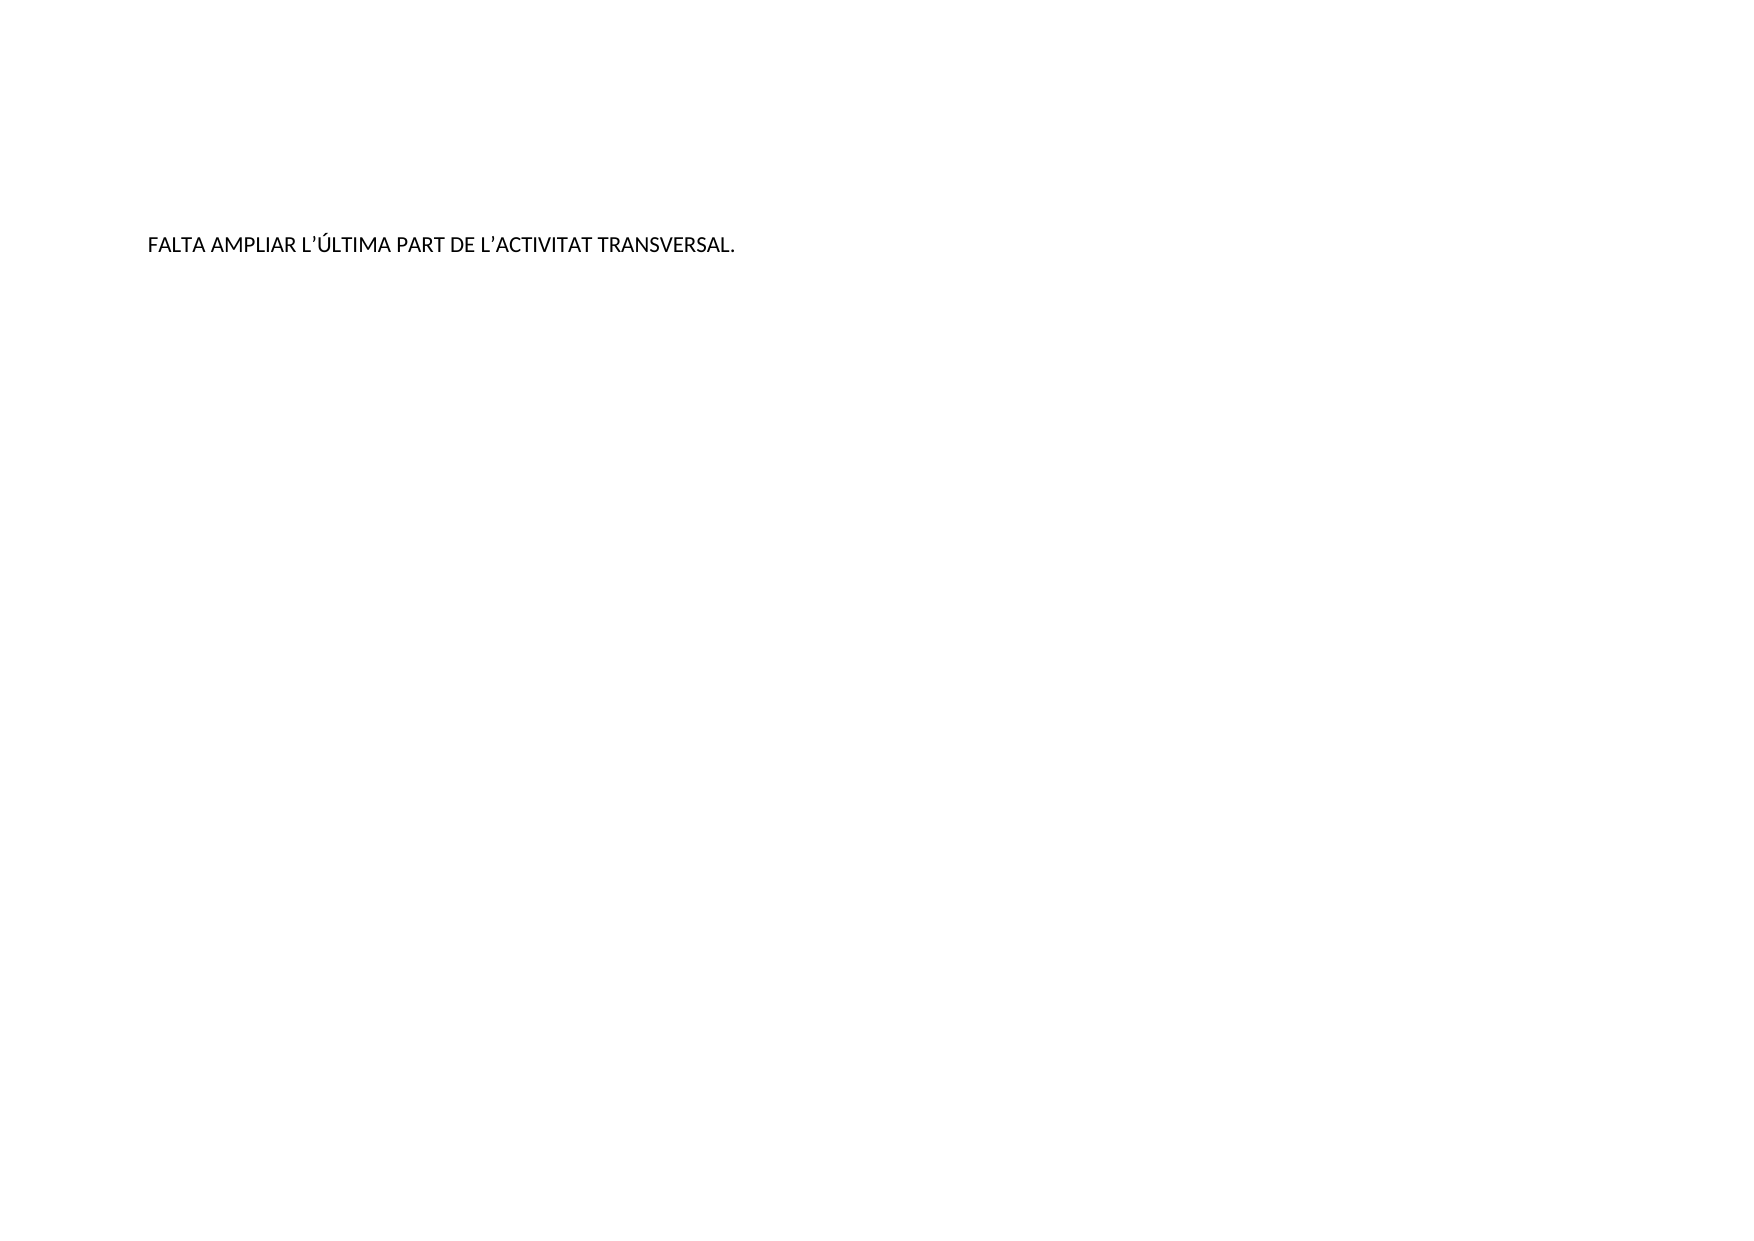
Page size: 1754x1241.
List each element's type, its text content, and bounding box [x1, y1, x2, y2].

text FALTA AMPLIAR L’ÚLTIMA PART DE L’ACTIVITAT TRANSVERSAL. [148, 230, 1606, 258]
